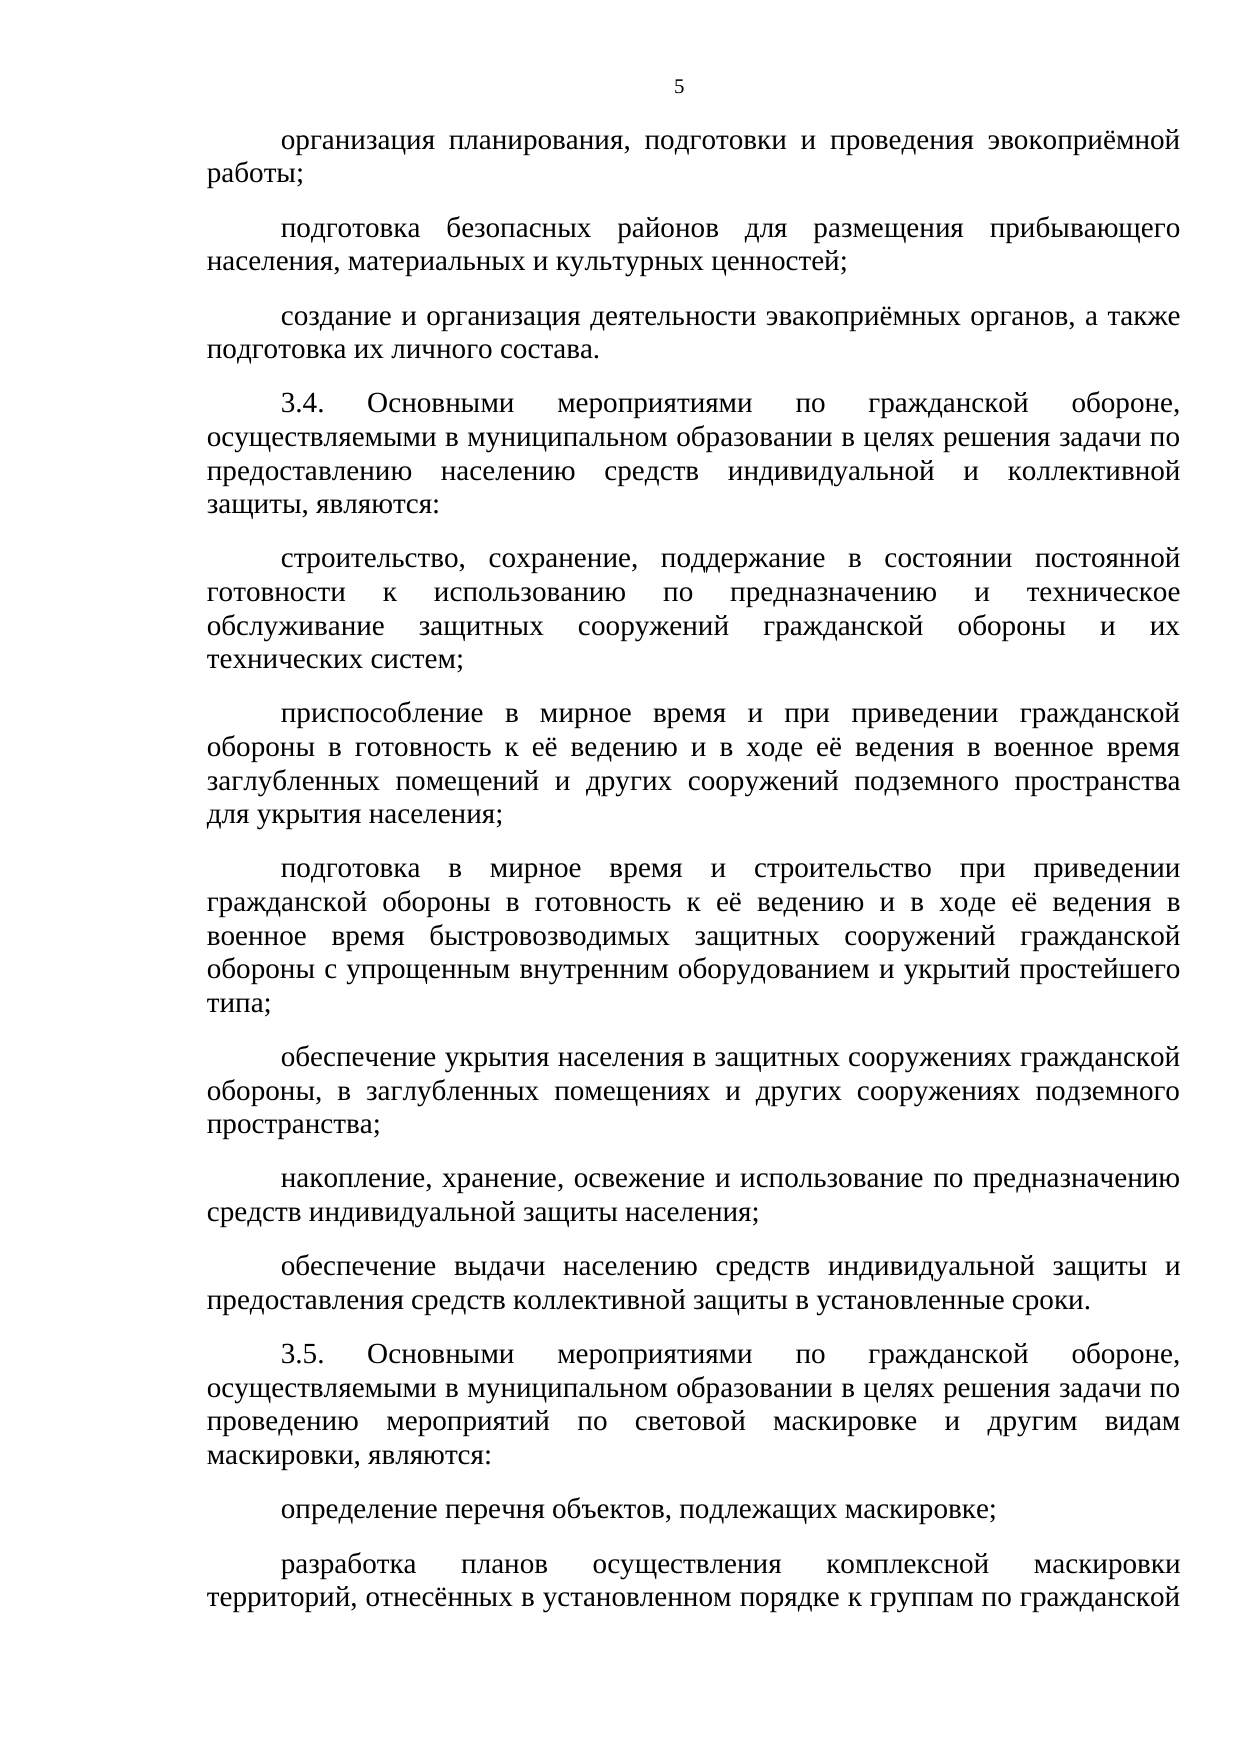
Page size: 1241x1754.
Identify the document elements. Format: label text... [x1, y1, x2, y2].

text накопление, хранение, освежение и использование по предназначению средств индивидуальной защиты населения; [207, 1161, 1181, 1228]
text 3.5. Основными мероприятиями по гражданской обороне, осуществляемыми в муниципальном образовании в целях решения задачи по проведению мероприятий по световой маскировке и другим видам маскировки, являются: [207, 1336, 1181, 1471]
text приспособление в мирное время и при приведении гражданской обороны в готовность к её ведению и в ходе её ведения в военное время заглубленных помещений и других сооружений подземного пространства для укрытия населения; [207, 696, 1181, 830]
text обеспечение укрытия населения в защитных сооружениях гражданской обороны, в заглубленных помещениях и других сооружениях подземного пространства; [207, 1039, 1181, 1140]
text создание и организация деятельности эвакоприёмных органов, а также подготовка их личного состава. [207, 298, 1181, 365]
text определение перечня объектов, подлежащих маскировке; [207, 1491, 1181, 1525]
text обеспечение выдачи населению средств индивидуальной защиты и предоставления средств коллективной защиты в установленные сроки. [207, 1248, 1181, 1316]
text организация планирования, подготовки и проведения эвокоприёмной работы; [207, 122, 1181, 189]
text 3.4. Основными мероприятиями по гражданской обороне, осуществляемыми в муниципальном образовании в целях решения задачи по предоставлению населению средств индивидуальной и коллективной защиты, являются: [207, 386, 1181, 520]
text подготовка безопасных районов для размещения прибывающего населения, материальных и культурных ценностей; [207, 210, 1181, 277]
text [207, 1546, 1181, 1613]
text строительство, сохранение, поддержание в состоянии постоянной готовности к использованию по предназначению и техническое обслуживание защитных сооружений гражданской обороны и их технических систем; [207, 541, 1181, 675]
text подготовка в мирное время и строительство при приведении гражданской обороны в готовность к её ведению и в ходе её ведения в военное время быстровозводимых защитных сооружений гражданской обороны с упрощенным внутренним оборудованием и укрытий простейшего типа; [207, 851, 1181, 1018]
